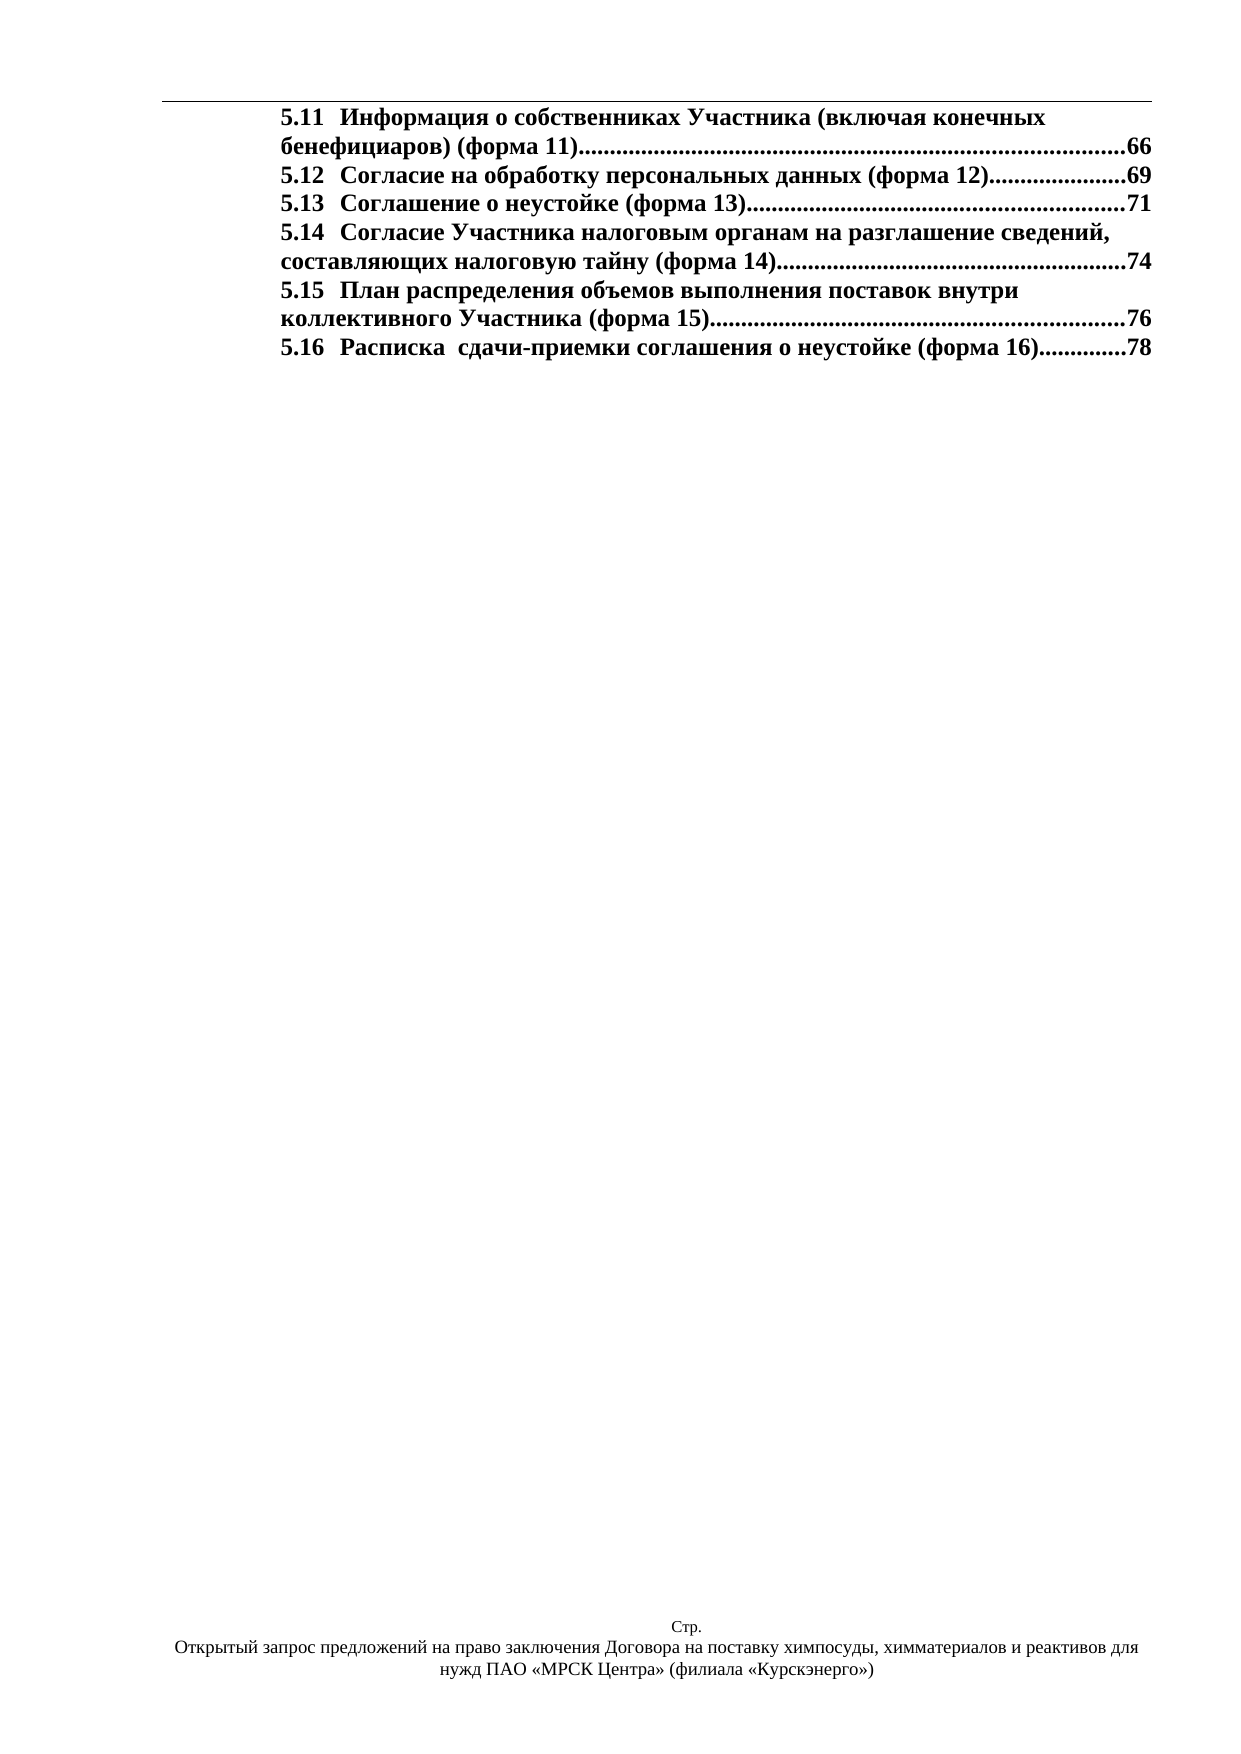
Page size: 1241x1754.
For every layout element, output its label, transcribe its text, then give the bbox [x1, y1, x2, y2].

text 5.12 Согласие на обработку персональных данных (форма 12) 69 [280, 160, 1133, 188]
text 5.11 Информация о собственниках Участника (включая конечных бенефициаров) (форма 11) 66 [280, 102, 1133, 160]
text 5.15 План распределения объемов выполнения поставок внутри коллективного Участника (форма 15) 76 [280, 275, 1133, 332]
text 5.13 Соглашение о неустойке (форма 13) 71 [280, 188, 1133, 217]
text 5.16 Расписка сдачи-приемки соглашения о неустойке (форма 16) 78 [280, 332, 1133, 361]
text 5.14 Согласие Участника налоговым органам на разглашение сведений, составляющих налоговую тайну (форма 14) 74 [280, 217, 1133, 275]
